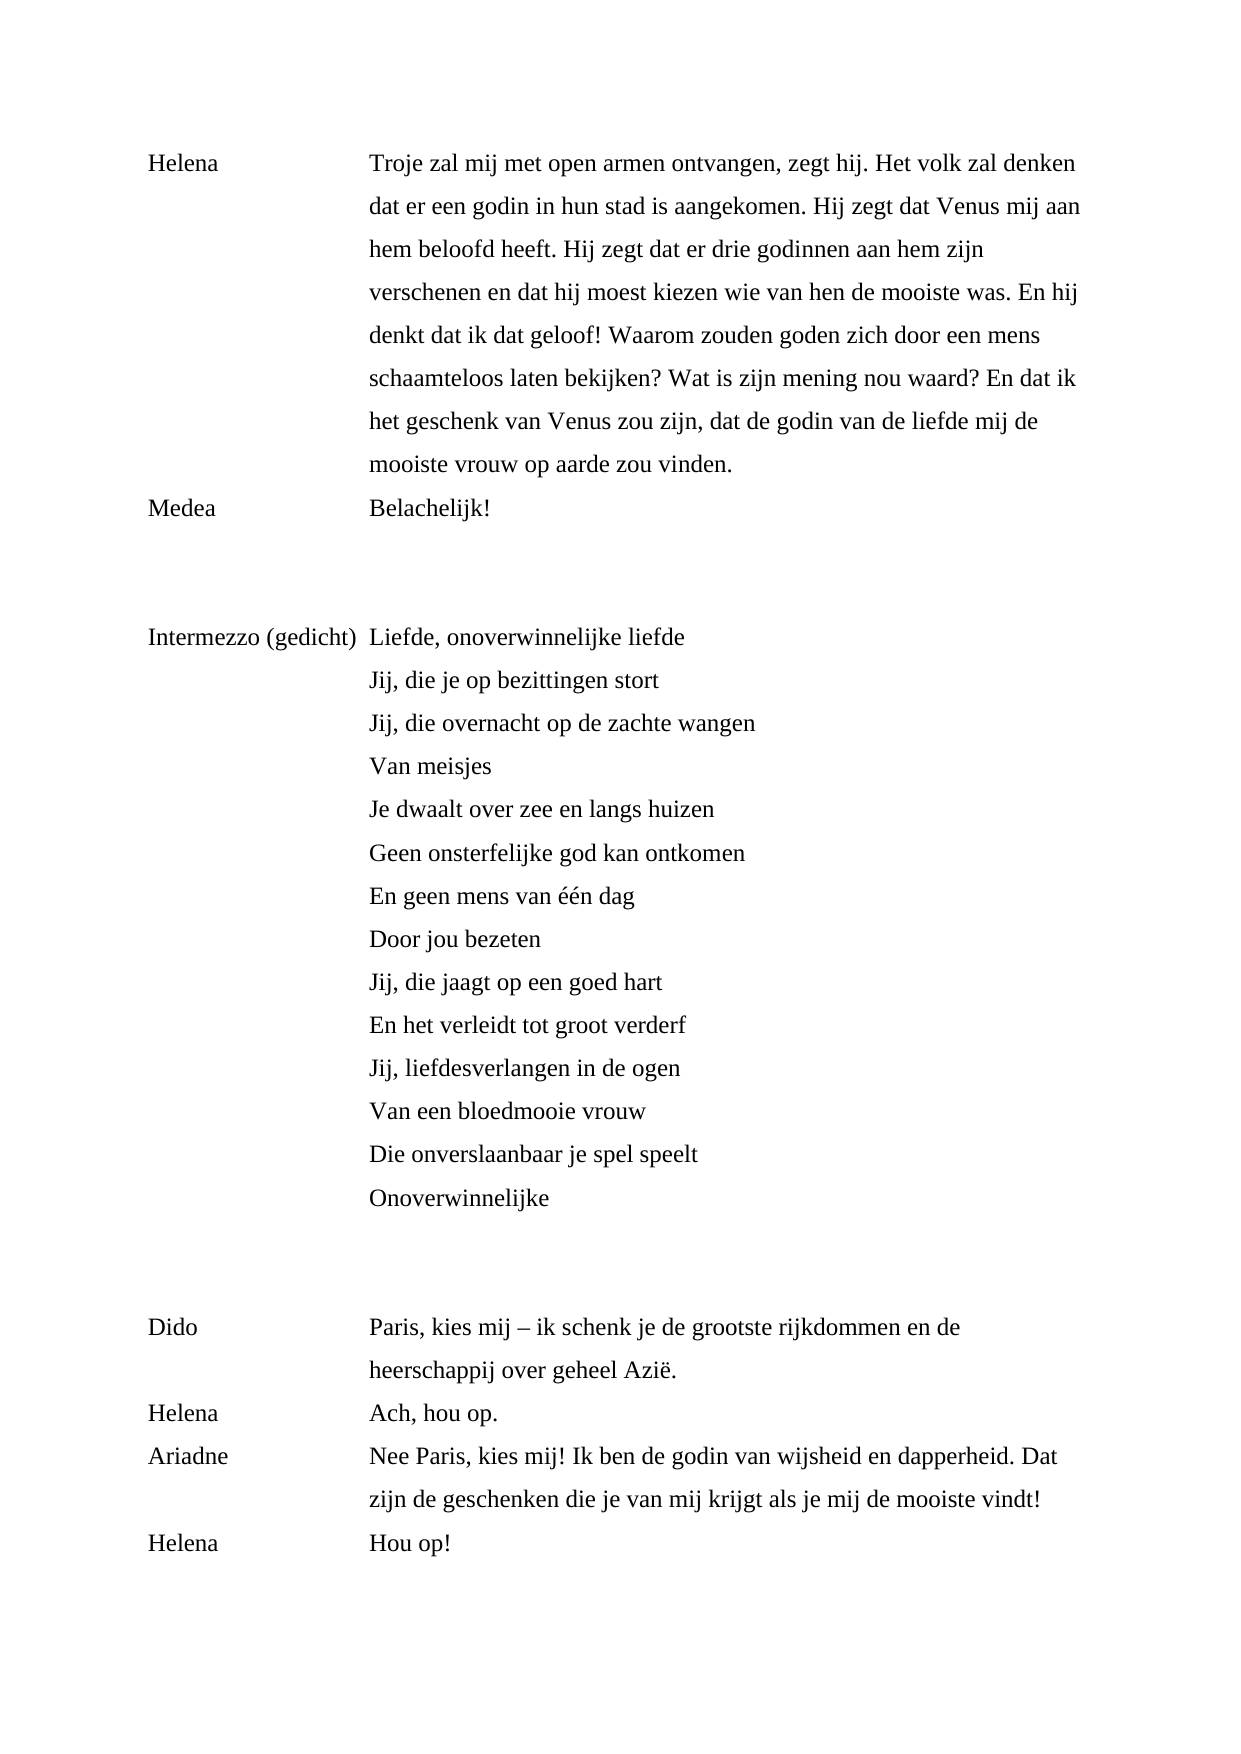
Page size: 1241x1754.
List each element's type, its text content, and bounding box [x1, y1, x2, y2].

text Jij, die je op bezittingen stort [369, 665, 1093, 694]
text Ariadne Nee Paris, kies mij! Ik ben de godin van wijsheid en dapperheid. Dat zijn de geschenken die je van mij krijgt als je mij de mooiste vindt! [148, 1441, 1093, 1513]
text Jij, liefdesverlangen in de ogen [369, 1053, 1093, 1082]
text Geen onsterfelijke god kan ontkomen [369, 838, 1093, 866]
text Van meisjes [369, 751, 1093, 780]
text Die onverslaanbaar je spel speelt [369, 1139, 1093, 1168]
text Van een bloedmooie vrouw [369, 1096, 1093, 1125]
text Helena Hou op! [148, 1528, 1093, 1556]
text Door jou bezeten [369, 924, 1093, 953]
text En het verleidt tot groot verderf [369, 1010, 1093, 1039]
text Helena Troje zal mij met open armen ontvangen, zegt hij. Het volk zal denken dat er een godin in hun stad is aangekomen. Hij zegt dat Venus mij aan hem beloofd heeft. Hij zegt dat er drie godinnen aan hem zijn verschenen en dat hij moest kiezen wie van hen de mooiste was. En hij denkt dat ik dat geloof! Waarom zouden goden zich door een mens schaamteloos laten bekijken? Wat is zijn mening nou waard? En dat ik het geschenk van Venus zou zijn, dat de godin van de liefde mij de mooiste vrouw op aarde zou vinden. [148, 148, 1093, 478]
text Intermezzo (gedicht) Liefde, onoverwinnelijke liefde [148, 622, 1093, 651]
text Helena Ach, hou op. [148, 1398, 1093, 1427]
text Jij, die overnacht op de zachte wangen [369, 708, 1093, 737]
text Medea Belachelijk! [148, 493, 1093, 521]
text Jij, die jaagt op een goed hart [369, 967, 1093, 996]
text Onoverwinnelijke [369, 1183, 1093, 1211]
text Dido Paris, kies mij – ik schenk je de grootste rijkdommen en de heerschappij over geheel Azië. [148, 1312, 1093, 1384]
text En geen mens van één dag [369, 881, 1093, 909]
text Je dwaalt over zee en langs huizen [369, 794, 1093, 823]
